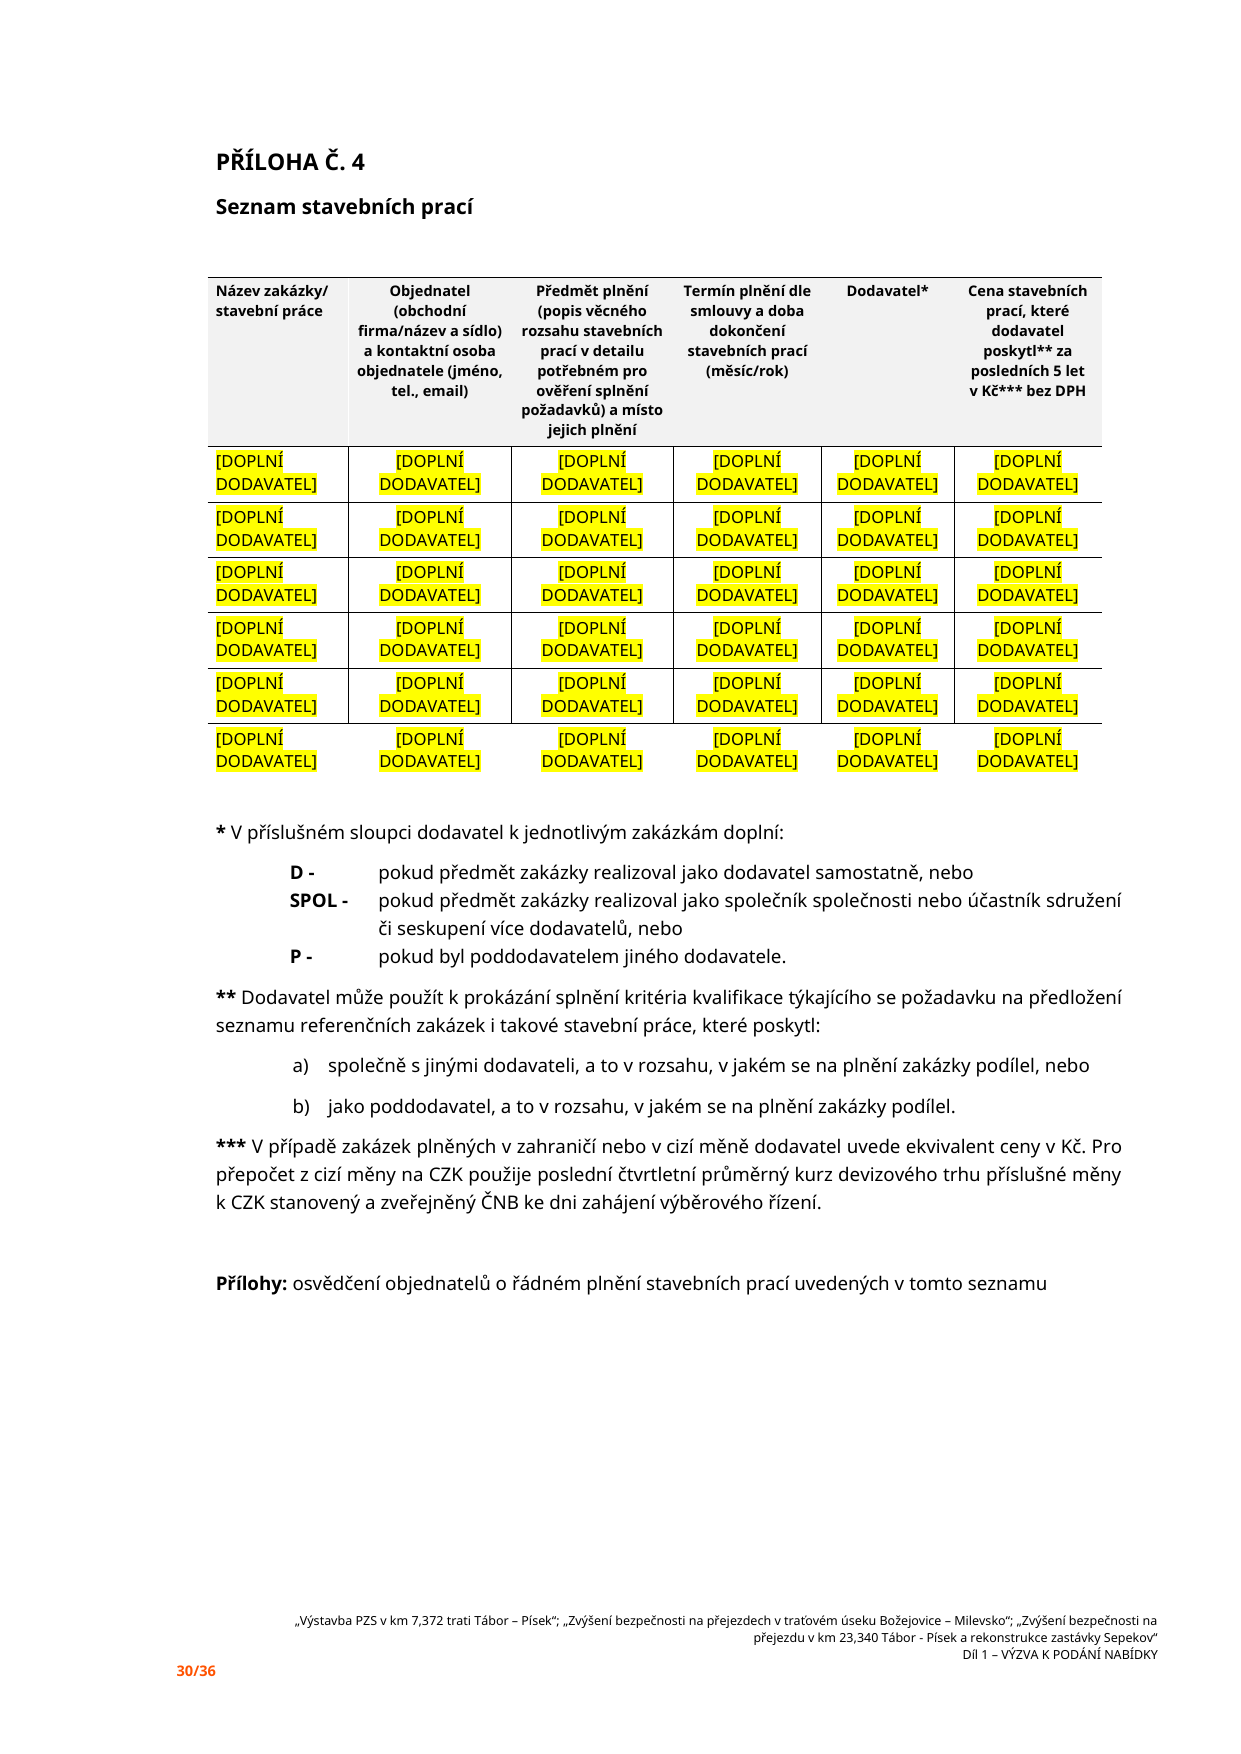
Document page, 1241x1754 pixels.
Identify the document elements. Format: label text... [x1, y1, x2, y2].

table_cell [DOPLNÍ DODAVATEL] [955, 447, 1102, 501]
table_cell [DOPLNÍ DODAVATEL] [822, 613, 954, 668]
list společně s jinými dodavateli, a to v rozsahu, v jakém se na plnění zakázky podílel, nebo [292, 1053, 1122, 1078]
table_cell [DOPLNÍ DODAVATEL] [208, 613, 348, 668]
table_cell [DOPLNÍ DODAVATEL] [674, 669, 821, 723]
table_cell [DOPLNÍ DODAVATEL] [512, 503, 673, 557]
text jako poddodavatel, a to v rozsahu, v jakém se na plnění zakázky podílel. [292, 1093, 1122, 1119]
table_cell [DOPLNÍ DODAVATEL] [822, 503, 954, 557]
table_cell [DOPLNÍ DODAVATEL] [674, 503, 821, 557]
table_cell [DOPLNÍ DODAVATEL] [512, 669, 673, 723]
table_cell [DOPLNÍ DODAVATEL] [349, 669, 511, 723]
table_cell [DOPLNÍ DODAVATEL] [511, 724, 673, 778]
table_cell [DOPLNÍ DODAVATEL] [822, 669, 954, 723]
table_cell [DOPLNÍ DODAVATEL] [674, 613, 821, 668]
table_cell [DOPLNÍ DODAVATEL] [349, 503, 511, 557]
table_cell [DOPLNÍ DODAVATEL] [821, 724, 954, 778]
text *** V případě zakázek plněných v zahraničí nebo v cizí měně dodavatel uvede ekvivalent ceny v Kč. Pro přepočet z cizí měny na CZK použije poslední čtvrtletní průměrný kurz devizového trhu příslušné měny k CZK stanovený a zveřejněný ČNB ke dni zahájení výběrového řízení. [216, 1134, 1122, 1215]
text Seznam stavebních prací [216, 192, 1122, 221]
table_cell [DOPLNÍ DODAVATEL] [349, 558, 511, 612]
text Přílohy: osvědčení objednatelů o řádném plnění stavebních prací uvedených v tomto seznamu [216, 1271, 1122, 1296]
table_header Předmět plnění (popis věcného rozsahu stavebních prací v detailu potřebném pro ověření splnění požadavků) a místo jejich plnění [511, 278, 673, 446]
table_cell [DOPLNÍ DODAVATEL] [955, 669, 1102, 723]
table_header Objednatel (obchodní firma/název a sídlo) a kontaktní osoba objednatele (jméno, tel., email) [349, 278, 511, 446]
table_cell [DOPLNÍ DODAVATEL] [955, 503, 1102, 557]
table_cell [DOPLNÍ DODAVATEL] [208, 724, 348, 778]
text P - pokud byl poddodavatelem jiného dodavatele. [289, 943, 1122, 969]
table_cell [DOPLNÍ DODAVATEL] [673, 724, 821, 778]
text * V příslušném sloupci dodavatel k jednotlivým zakázkám doplní: [216, 819, 1122, 844]
table_header Termín plnění dle smlouvy a doba dokončení stavebních prací (měsíc/rok) [673, 278, 821, 446]
table_cell [DOPLNÍ DODAVATEL] [349, 613, 511, 668]
text Příloha č. 4 [216, 146, 1122, 177]
table_header Cena stavebních prací, které dodavatel poskytl** za posledních 5 let v Kč*** bez DPH [954, 278, 1102, 446]
table_cell [DOPLNÍ DODAVATEL] [822, 558, 954, 612]
table_cell [DOPLNÍ DODAVATEL] [349, 447, 511, 501]
table_header Dodavatel* [821, 278, 954, 446]
table_cell [DOPLNÍ DODAVATEL] [512, 558, 673, 612]
table_cell [DOPLNÍ DODAVATEL] [208, 669, 348, 723]
table_cell [DOPLNÍ DODAVATEL] [955, 613, 1102, 668]
table_cell [DOPLNÍ DODAVATEL] [208, 447, 348, 501]
table_cell [DOPLNÍ DODAVATEL] [674, 447, 821, 501]
text SPOL - pokud předmět zakázky realizoval jako společník společnosti nebo účastník sdružení či seskupení více dodavatelů, nebo [289, 887, 1122, 941]
table_cell [DOPLNÍ DODAVATEL] [512, 447, 673, 501]
text D - pokud předmět zakázky realizoval jako dodavatel samostatně, nebo [289, 859, 1122, 885]
table_cell [DOPLNÍ DODAVATEL] [674, 558, 821, 612]
table_header Název zakázky/ stavební práce [208, 278, 348, 446]
table_cell [DOPLNÍ DODAVATEL] [954, 724, 1102, 778]
text ** Dodavatel může použít k prokázání splnění kritéria kvalifikace týkajícího se požadavku na předložení seznamu referenčních zakázek i takové stavební práce, které poskytl: [216, 984, 1122, 1038]
table_cell [DOPLNÍ DODAVATEL] [512, 613, 673, 668]
table_cell [DOPLNÍ DODAVATEL] [208, 503, 348, 557]
table_cell [DOPLNÍ DODAVATEL] [349, 724, 511, 778]
table_cell [DOPLNÍ DODAVATEL] [208, 558, 348, 612]
table_cell [DOPLNÍ DODAVATEL] [822, 447, 954, 501]
table_cell [DOPLNÍ DODAVATEL] [955, 558, 1102, 612]
